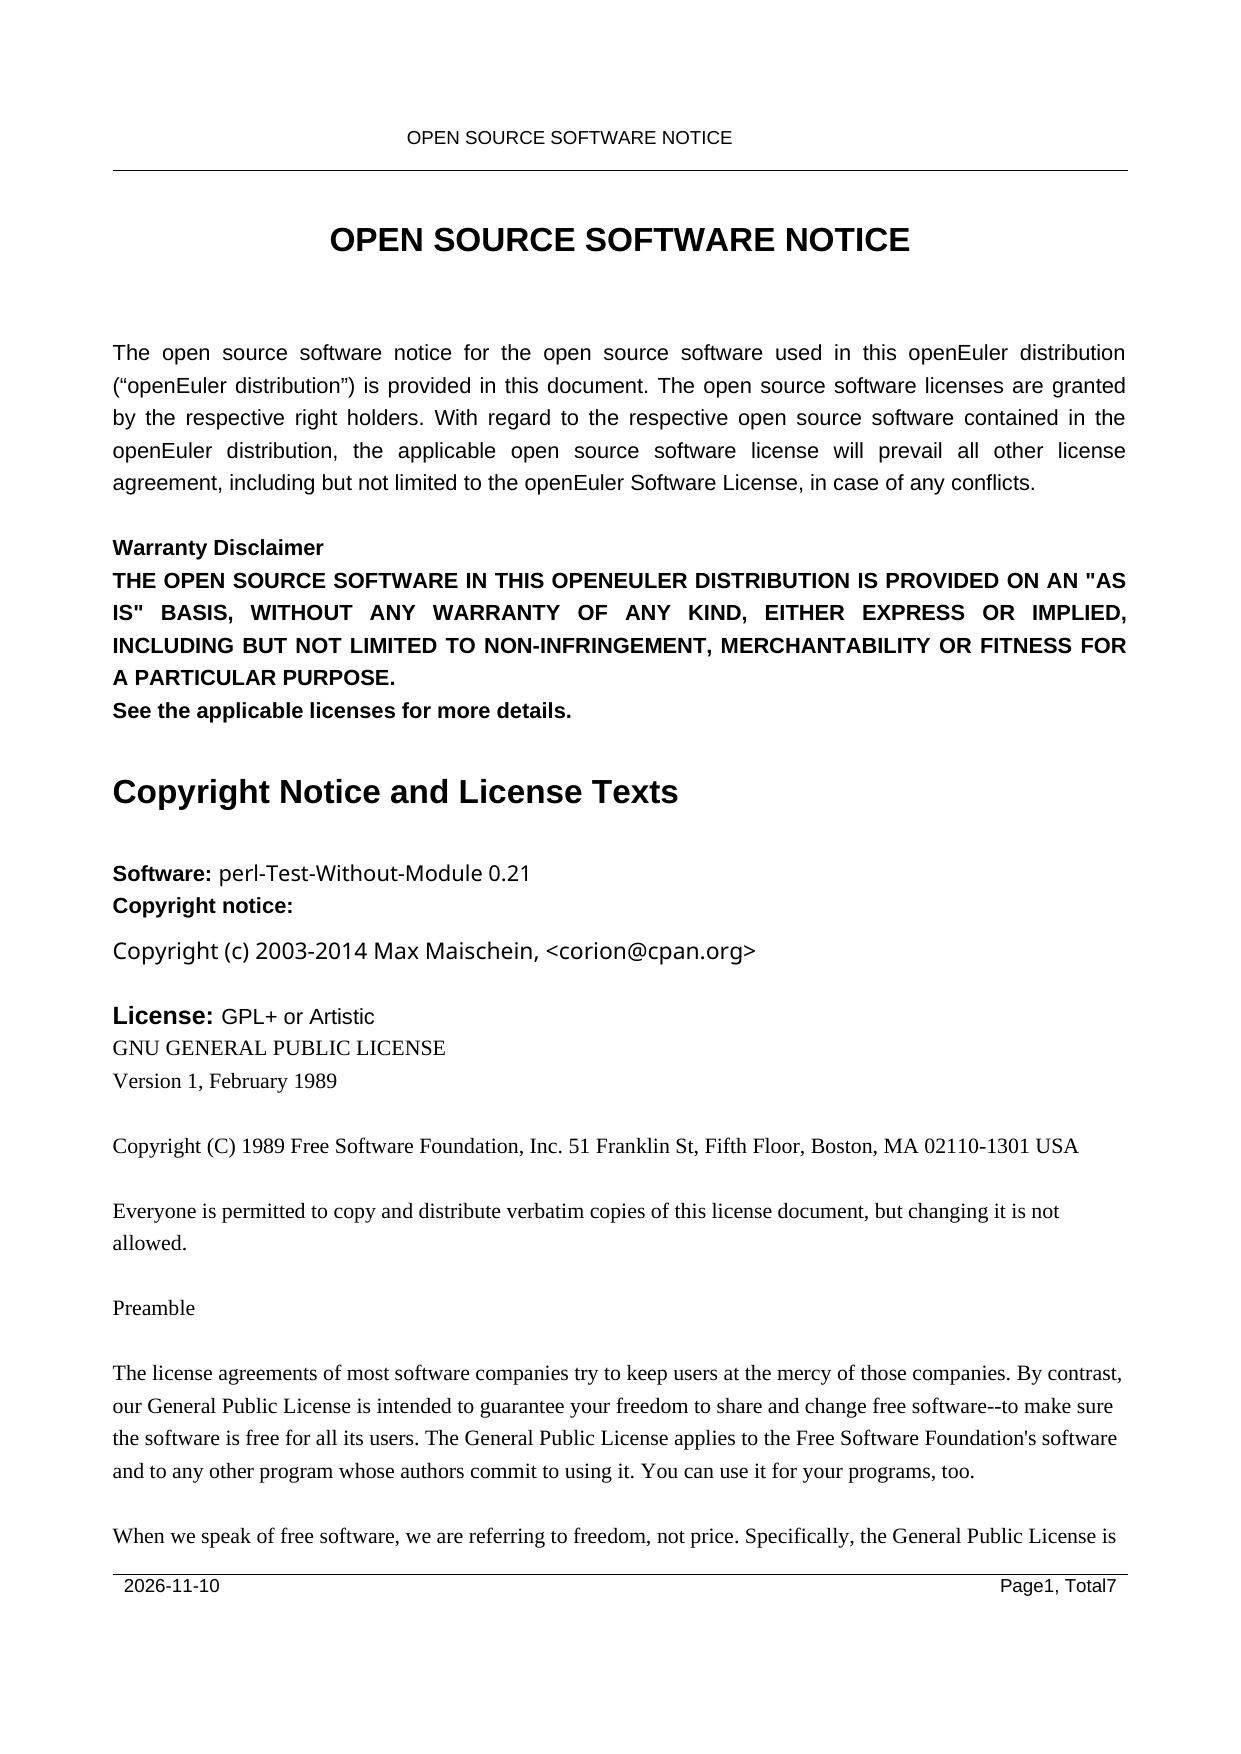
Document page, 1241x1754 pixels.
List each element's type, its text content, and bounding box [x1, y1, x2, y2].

text License: GPL+ or Artistic [112, 999, 1128, 1031]
title Software: perl-Test-Without-Module 0.21 [112, 856, 1128, 889]
text Copyright notice: [112, 889, 1128, 921]
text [112, 1031, 1128, 1551]
text The open source software notice for the open source software used in this openEuler distribution (“openEuler distribution”) is provided in this document. The open source software licenses are granted by the respective right holders. With regard to the respective open source software contained in the openEuler distribution, the applicable open source software license will prevail all other license agreement, including but not limited to the openEuler Software License, in case of any conflicts. [112, 336, 1128, 499]
text THE OPEN SOURCE SOFTWARE IN THIS OPENEULER DISTRIBUTION IS PROVIDED ON AN "AS IS" BASIS, WITHOUT ANY WARRANTY OF ANY KIND, EITHER EXPRESS OR IMPLIED, INCLUDING BUT NOT LIMITED TO NON-INFRINGEMENT, MERCHANTABILITY OR FITNESS FOR A PARTICULAR PURPOSE. See the applicable licenses for more details. [112, 564, 1128, 726]
text OPEN SOURCE SOFTWARE NOTICE [112, 206, 1128, 271]
text Warranty Disclaimer [112, 531, 1128, 564]
text Copyright (c) 2003-2014 Max Maischein, <corion@cpan.org> [112, 934, 1128, 999]
text Copyright Notice and License Texts [112, 759, 1128, 824]
